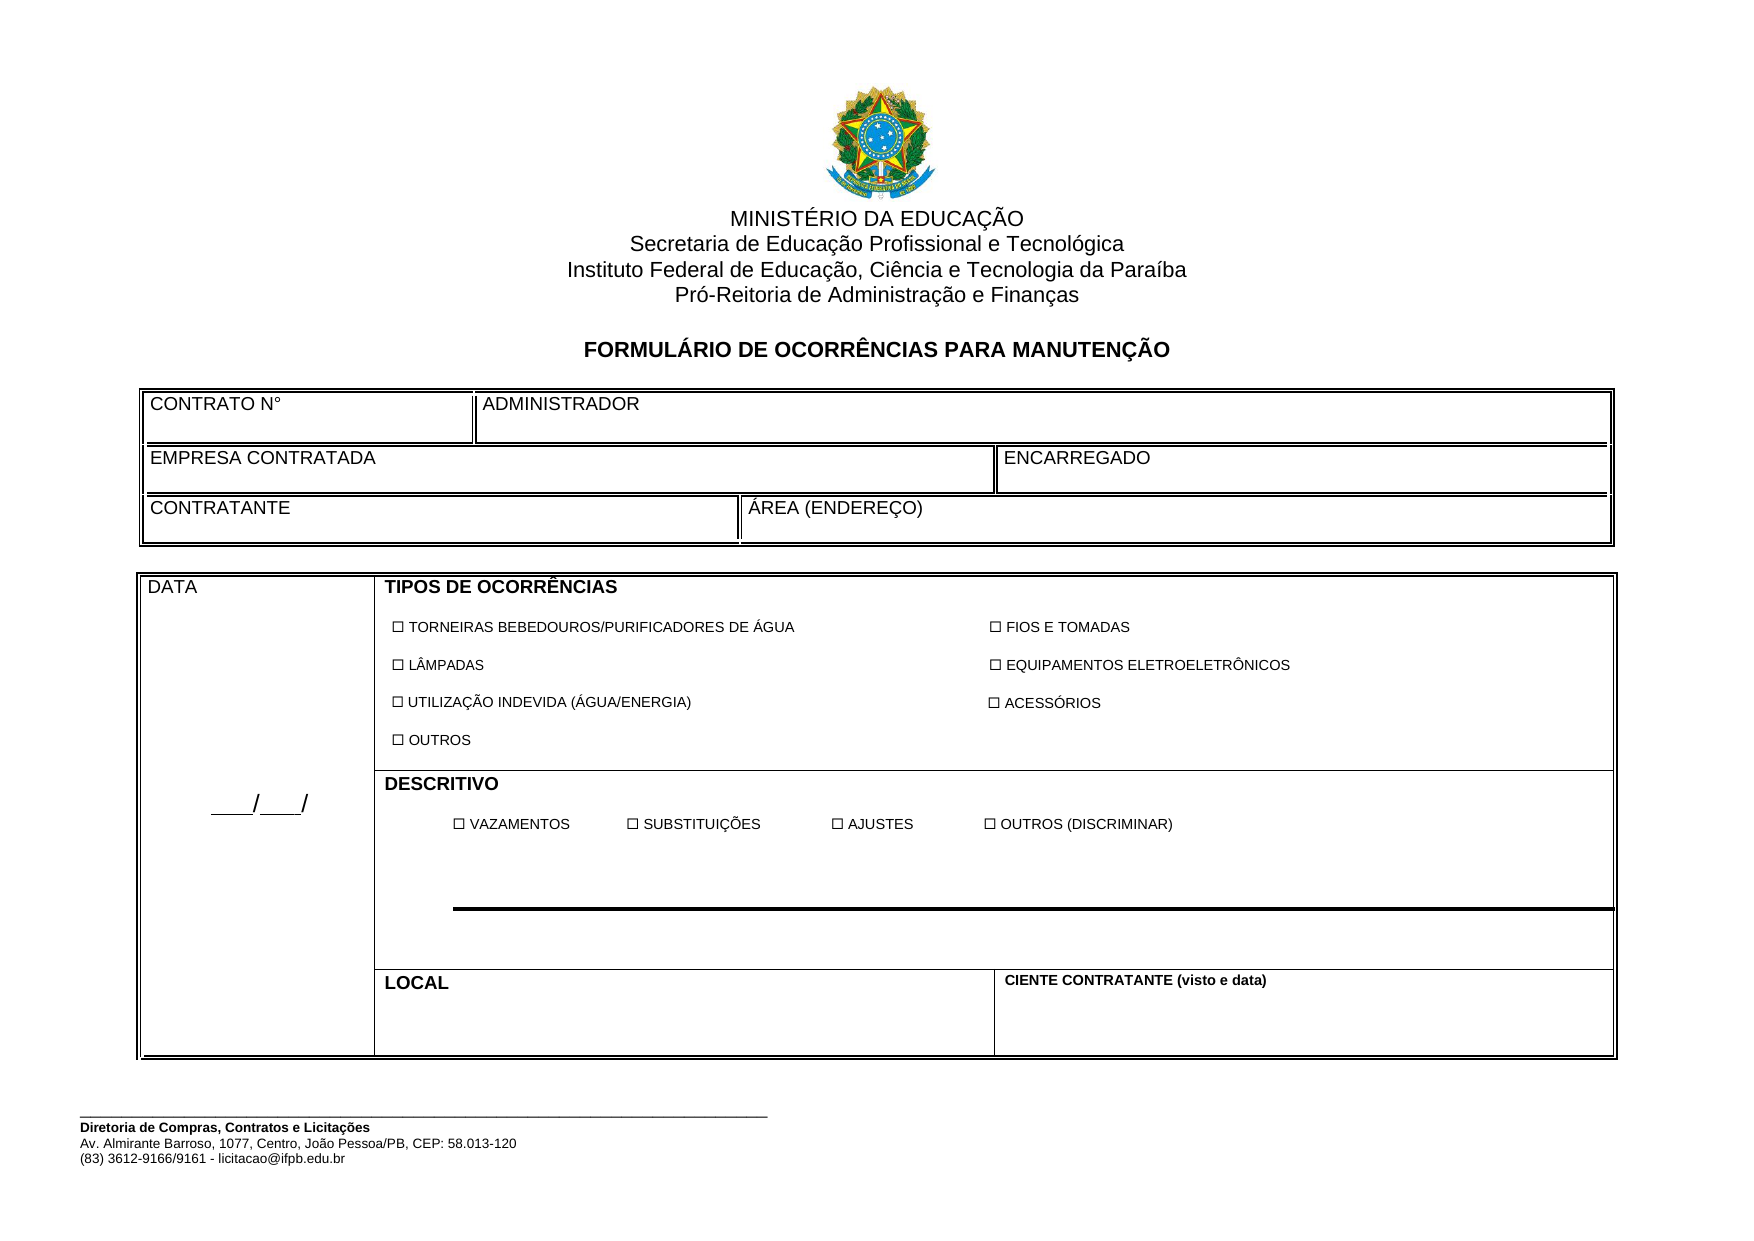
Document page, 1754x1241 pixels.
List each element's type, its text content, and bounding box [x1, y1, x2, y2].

table_cell ENCARREGADO [995, 442, 1613, 492]
table_header ADMINISTRADOR [474, 390, 1613, 442]
text FORMULÁRIO DE OCORRÊNCIAS PARA MANUTENÇÃO [80, 337, 1674, 363]
table_header FIOS E TOMADAS EQUIPAMENTOS ELETROELETRÔNICOS ACESSÓRIOS [985, 577, 1613, 770]
table_header CONTRATO N° [141, 390, 474, 442]
table_cell ÁREA (ENDEREÇO) [740, 492, 1613, 542]
table_cell CONTRATANTE [141, 492, 740, 542]
picture [822, 83, 939, 202]
table_cell LOCAL [375, 970, 994, 1055]
table_cell CIENTE CONTRATANTE (visto e data) [995, 970, 1613, 1055]
table_header DATA [141, 577, 202, 1055]
table_header TIPOS DE OCORRÊNCIAS TORNEIRAS BEBEDOUROS/PURIFICADORES DE ÁGUA LÂMPADAS UTILIZAÇÃO INDEVIDA (ÁGUA/ENERGIA) OUTROS [375, 577, 985, 770]
table_cell DESCRITIVO VAZAMENTOS SUBSTITUIÇÕES AJUSTES OUTROS (DISCRIMINAR) [375, 771, 1613, 969]
table_header / / [202, 577, 374, 1055]
table_cell EMPRESA CONTRATADA [141, 442, 995, 492]
